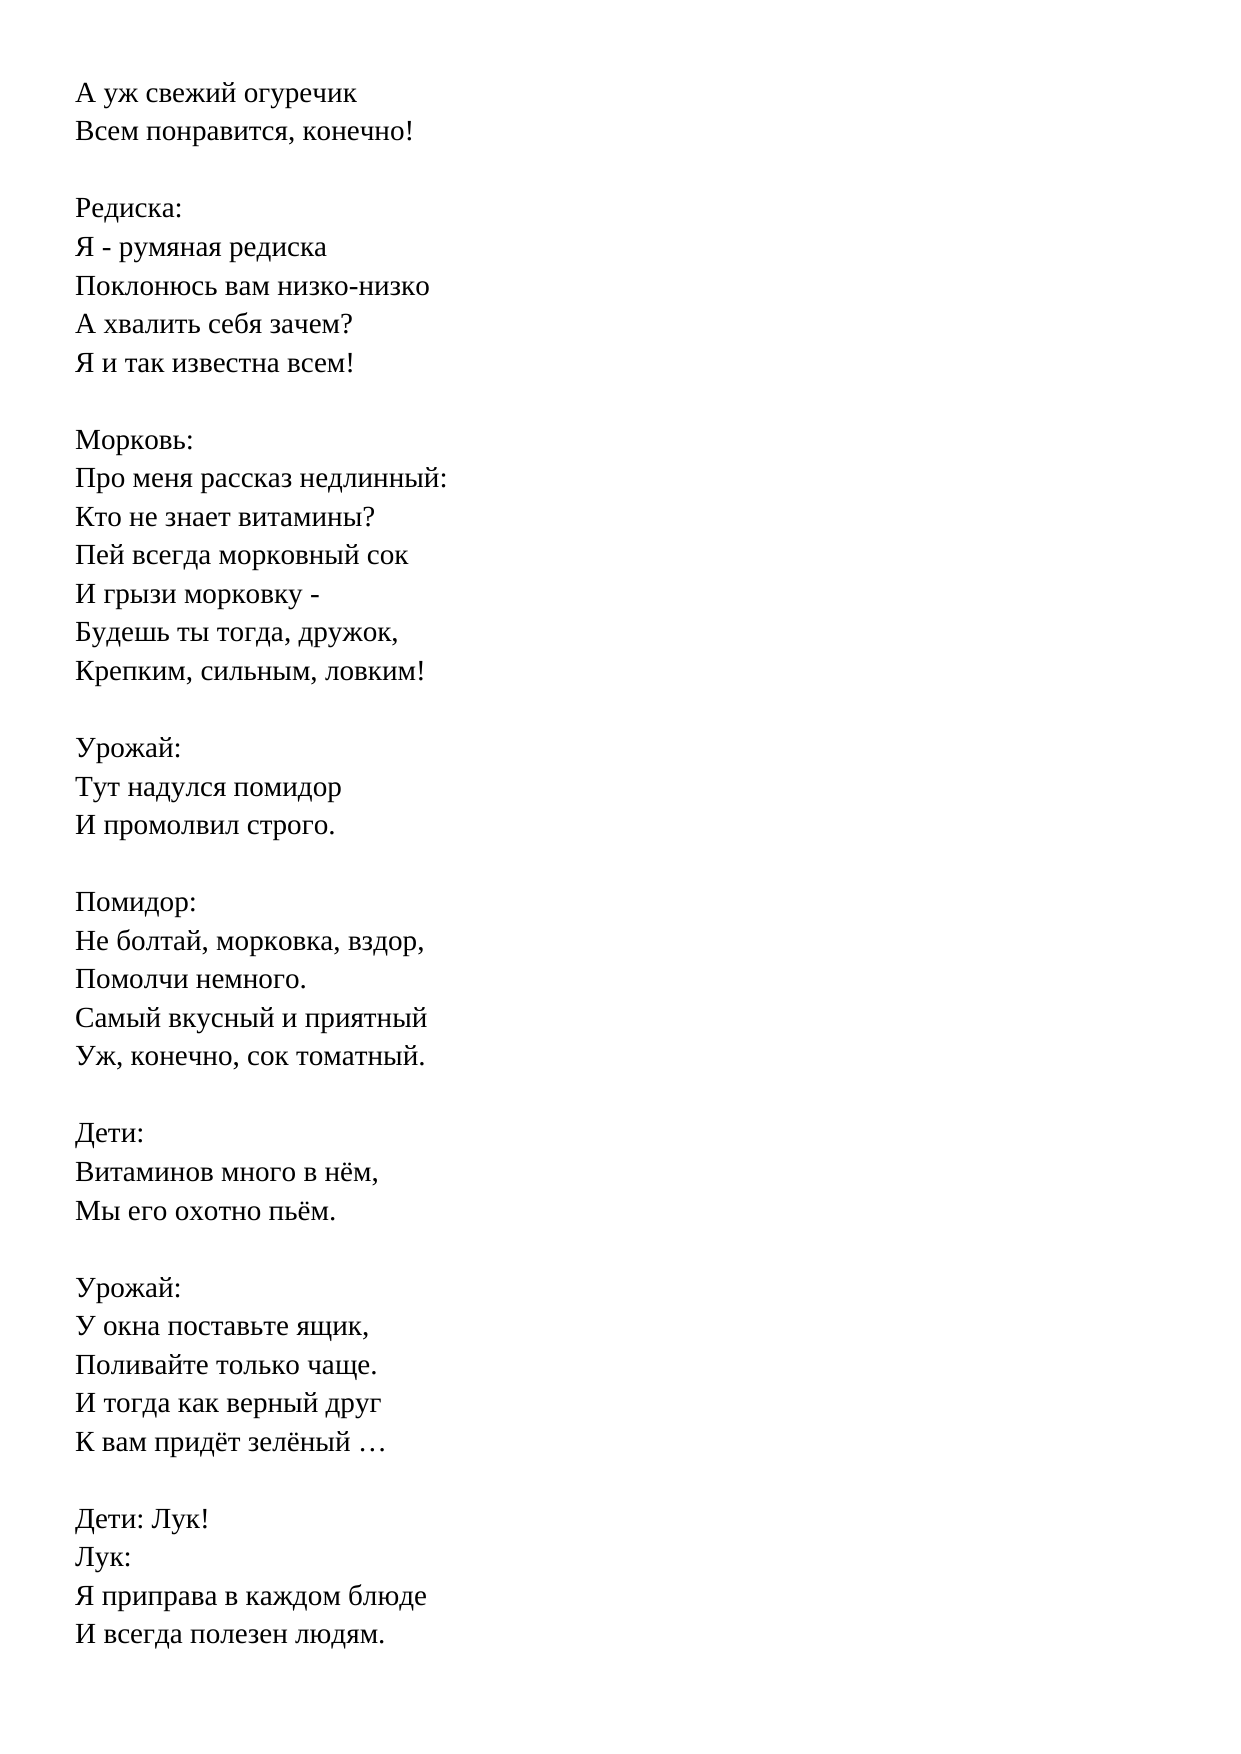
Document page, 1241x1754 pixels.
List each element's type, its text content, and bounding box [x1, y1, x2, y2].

text А хвалить себя зачем? [75, 306, 1165, 340]
text Дети: Лук! [75, 1501, 1165, 1534]
text Урожай: [75, 730, 1165, 764]
text Пей всегда морковный сок [75, 537, 1165, 571]
text Я приправа в каждом блюде [75, 1578, 1165, 1612]
text Урожай: [75, 1270, 1165, 1303]
text И тогда как верный друг [75, 1385, 1165, 1419]
text Всем понравится, конечно! [75, 113, 1165, 147]
text Крепким, сильным, ловким! [75, 653, 1165, 687]
text Я и так известна всем! [75, 345, 1165, 378]
text Витаминов много в нём, [75, 1154, 1165, 1188]
text Поклонюсь вам низко-низко [75, 268, 1165, 301]
text Уж, конечно, сок томатный. [75, 1038, 1165, 1072]
text К вам придёт зелёный … [75, 1424, 1165, 1457]
text Тут надулся помидор [75, 769, 1165, 802]
text Будешь ты тогда, дружок, [75, 614, 1165, 648]
text Помолчи немного. [75, 961, 1165, 995]
text Дети: [75, 1116, 1165, 1149]
text Кто не знает витамины? [75, 499, 1165, 532]
text И грызи морковку - [75, 576, 1165, 609]
text И промолвил строго. [75, 807, 1165, 841]
text Редиска: [75, 191, 1165, 224]
text Не болтай, морковка, вздор, [75, 923, 1165, 956]
text Про меня рассказ недлинный: [75, 460, 1165, 494]
text Лук: [75, 1539, 1165, 1573]
text Морковь: [75, 422, 1165, 455]
text Мы его охотно пьём. [75, 1193, 1165, 1226]
text Самый вкусный и приятный [75, 1000, 1165, 1033]
text И всегда полезен людям. [75, 1617, 1165, 1650]
text А уж свежий огуречик [75, 75, 1165, 108]
text Помидор: [75, 884, 1165, 918]
text Я - румяная редиска [75, 229, 1165, 263]
text У окна поставьте ящик, [75, 1308, 1165, 1342]
text Поливайте только чаще. [75, 1347, 1165, 1380]
